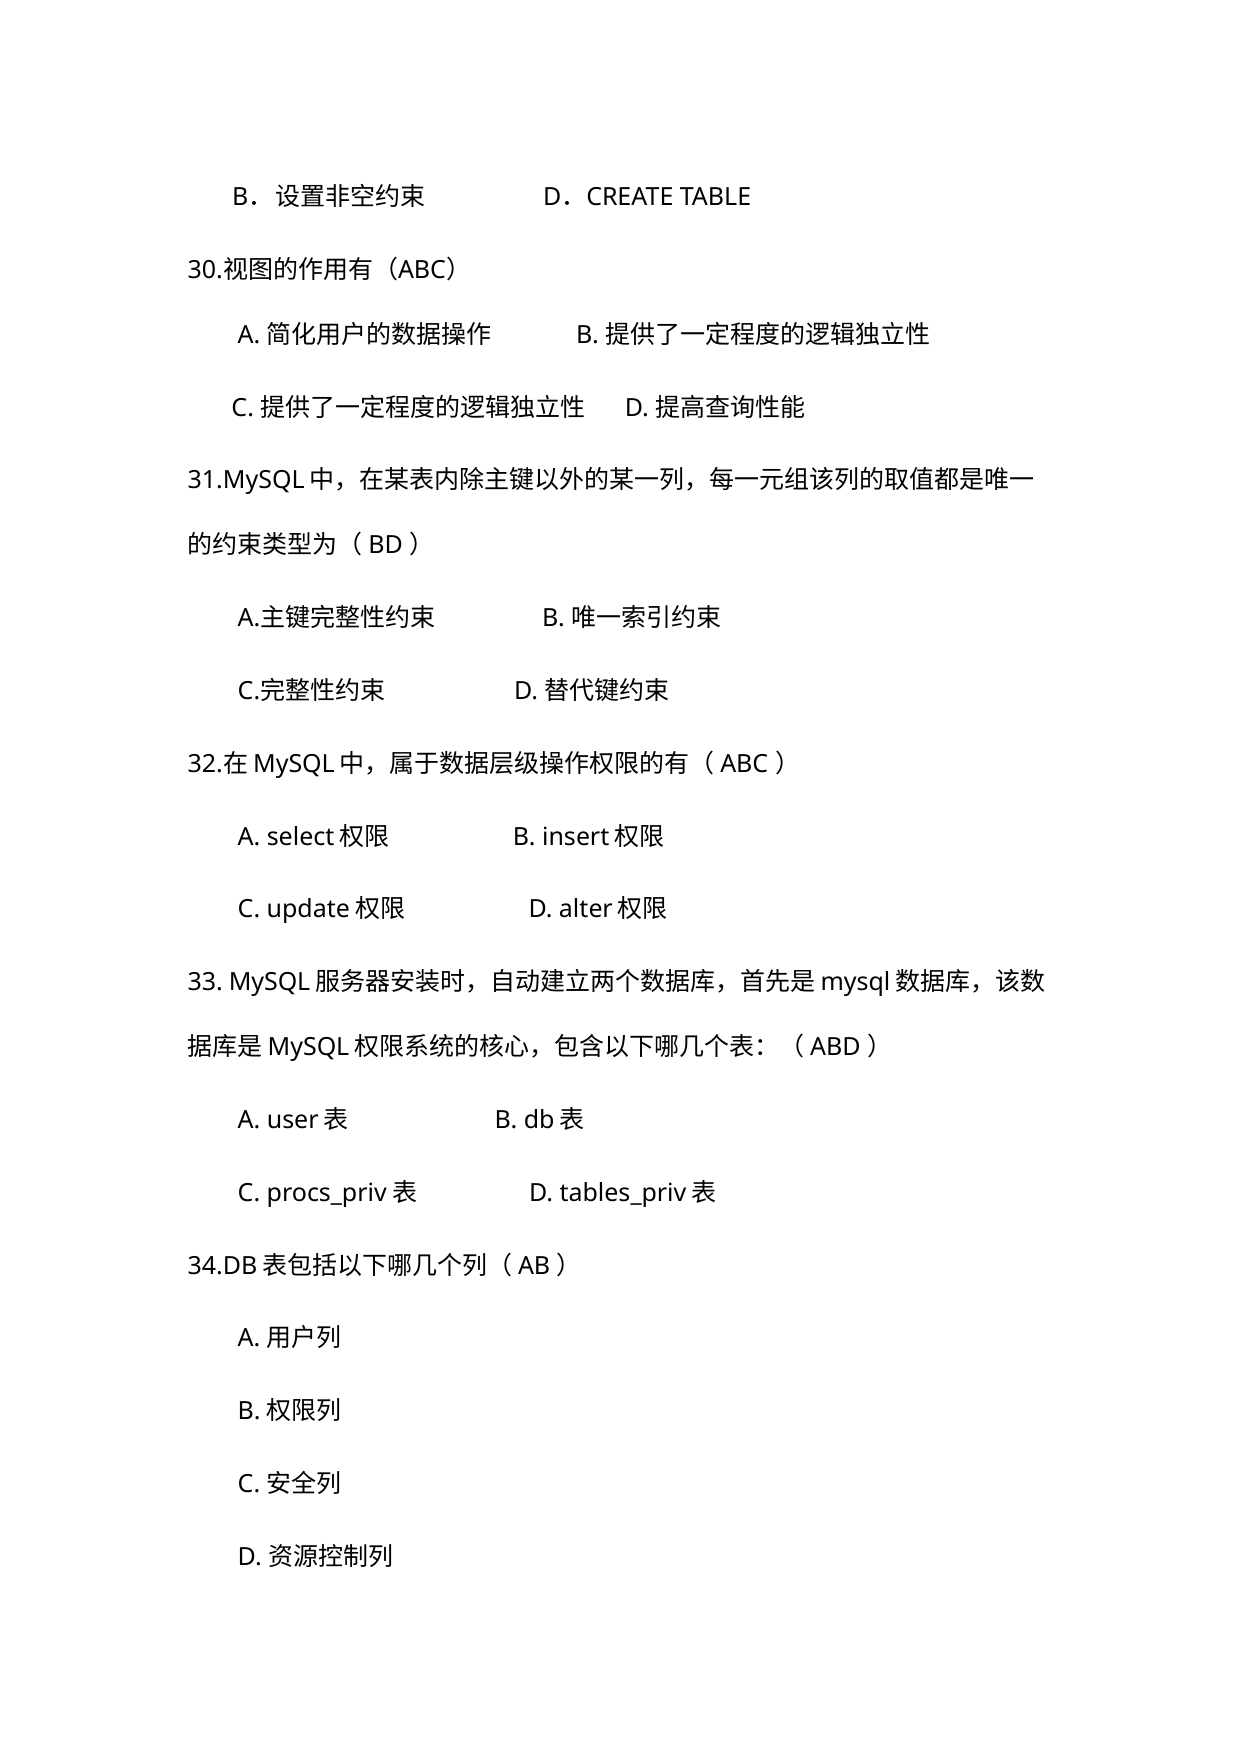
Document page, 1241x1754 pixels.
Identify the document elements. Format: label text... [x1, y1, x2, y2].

list C. 提供了一定程度的逻辑独立性 D. 提高查询性能 [231, 373, 1053, 438]
text D. 资源控制列 [187, 1522, 1053, 1587]
text A. select权限 B. insert权限 [187, 802, 1053, 867]
text 31.MySQL中，在某表内除主键以外的某一列，每一元组该列的取值都是唯一的约束类型为（ BD ） [187, 445, 1053, 575]
text A.主键完整性约束 B. 唯一索引约束 [187, 583, 1053, 648]
text C. 安全列 [187, 1449, 1053, 1514]
text C. update权限 D. alter权限 [187, 874, 1053, 939]
text B. 权限列 [187, 1376, 1053, 1441]
text 34.DB表包括以下哪几个列（ AB ） [187, 1231, 1053, 1296]
text 30.视图的作用有（ABC） A. 简化用户的数据操作 B. 提供了一定程度的逻辑独立性 [187, 235, 1053, 365]
list 设置非空约束 D．CREATE TABLE [232, 162, 1053, 227]
text A. 用户列 [187, 1303, 1053, 1368]
text A. user表 B. db表 [187, 1085, 1053, 1150]
text 33. MySQL服务器安装时，自动建立两个数据库，首先是mysql数据库，该数据库是MySQL权限系统的核心，包含以下哪几个表：（ ABD ） [187, 947, 1053, 1077]
text C. procs_priv表 D. tables_priv表 [187, 1158, 1053, 1223]
text 32.在MySQL中，属于数据层级操作权限的有（ ABC ） [187, 729, 1053, 794]
text C.完整性约束 D. 替代键约束 [187, 656, 1053, 721]
